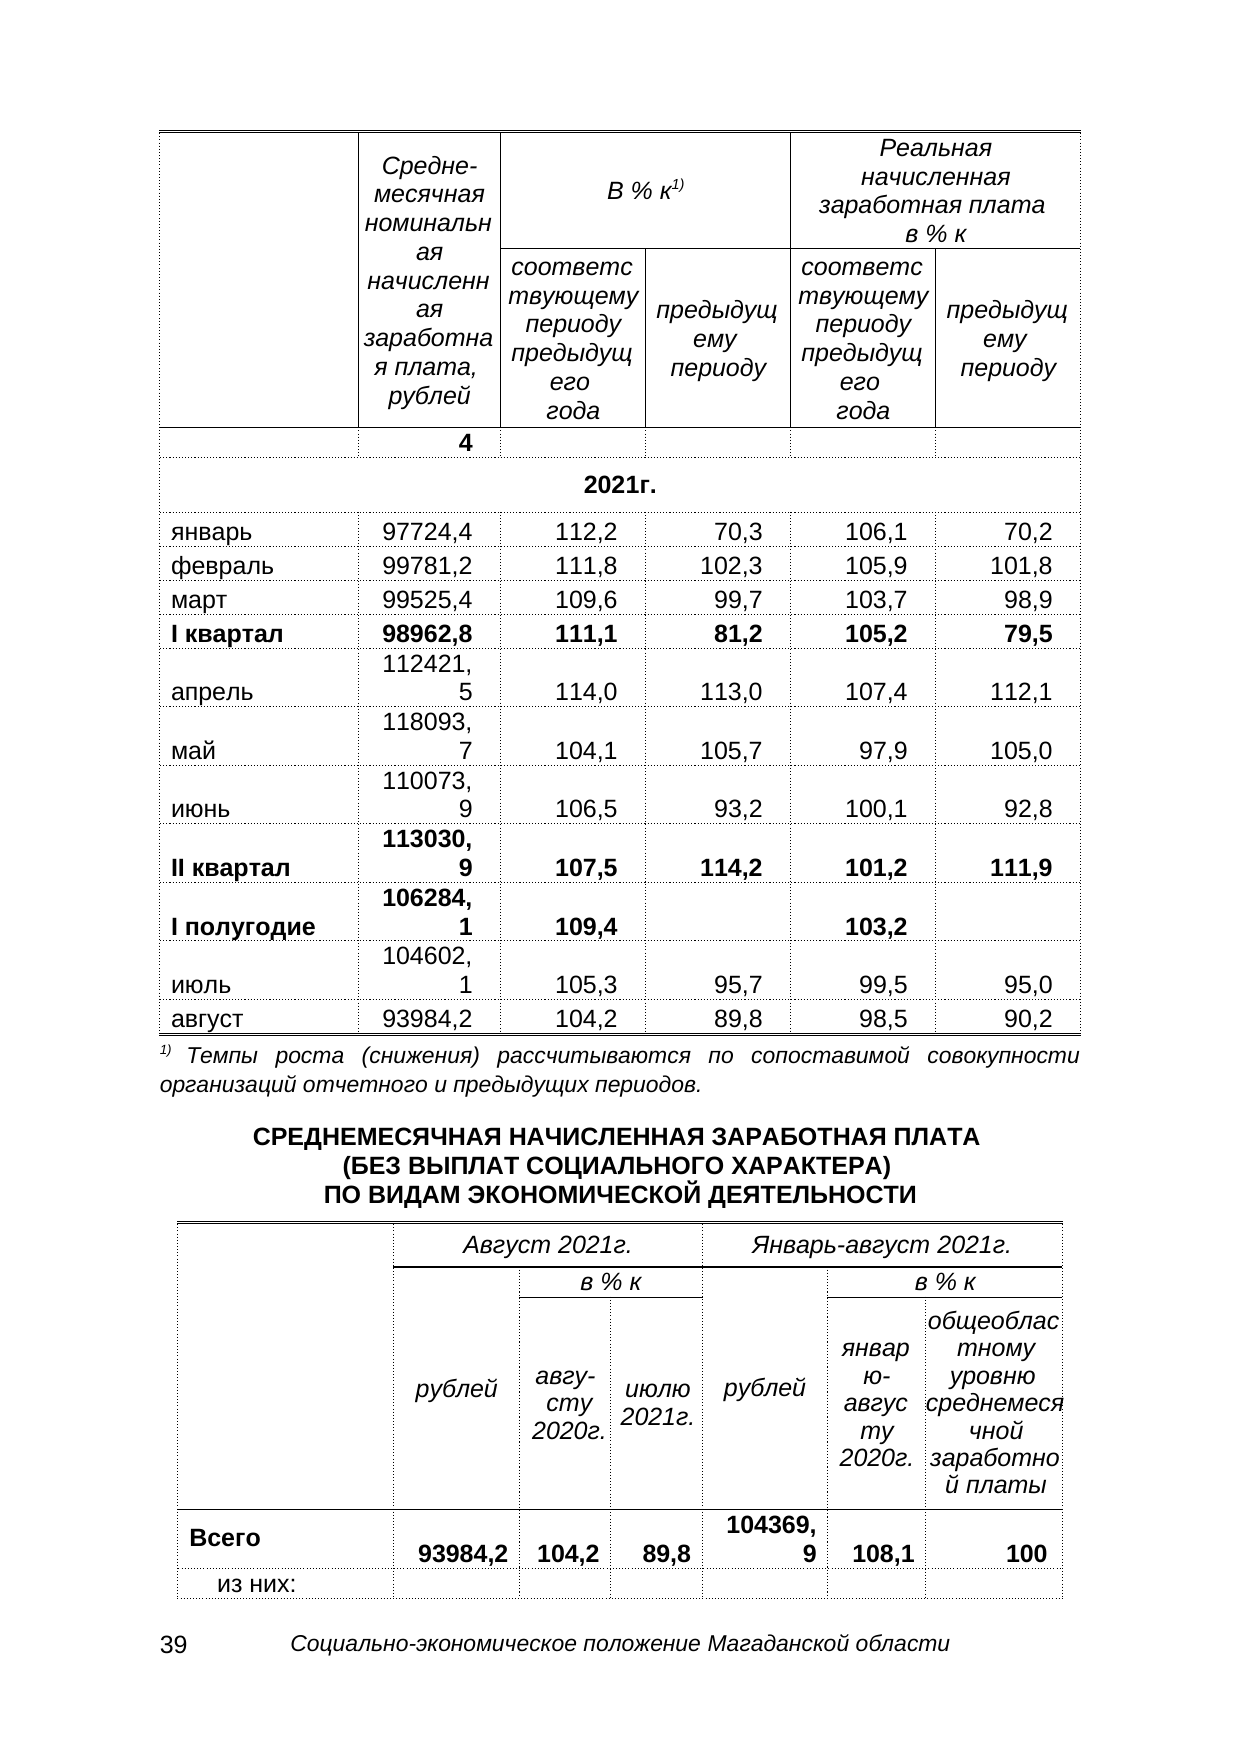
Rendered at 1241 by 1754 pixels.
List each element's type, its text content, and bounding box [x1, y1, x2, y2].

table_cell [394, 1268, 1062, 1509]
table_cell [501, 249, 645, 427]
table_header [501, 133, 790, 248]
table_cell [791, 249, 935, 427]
text 1) Темпы роста (снижения) рассчитываются по сопоставимой совокупности организаций отчетного и предыдущих периодов. [159, 1042, 1081, 1097]
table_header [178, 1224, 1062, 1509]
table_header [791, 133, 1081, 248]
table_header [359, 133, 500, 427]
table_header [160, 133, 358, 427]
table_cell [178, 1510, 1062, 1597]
text СРЕДНЕМЕСЯЧНАЯ НАЧИСЛЕННАЯ ЗАРАБОТНАЯ ПЛАТА (БЕЗ ВЫПЛАТ СОЦИАЛЬНОГО ХАРАКТЕРА) ПО ВИДАМ ЭКОНОМИЧЕСКОЙ ДЕЯТЕЛЬНОСТИ [159, 1122, 1081, 1208]
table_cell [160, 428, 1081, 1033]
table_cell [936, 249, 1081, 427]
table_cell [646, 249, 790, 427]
